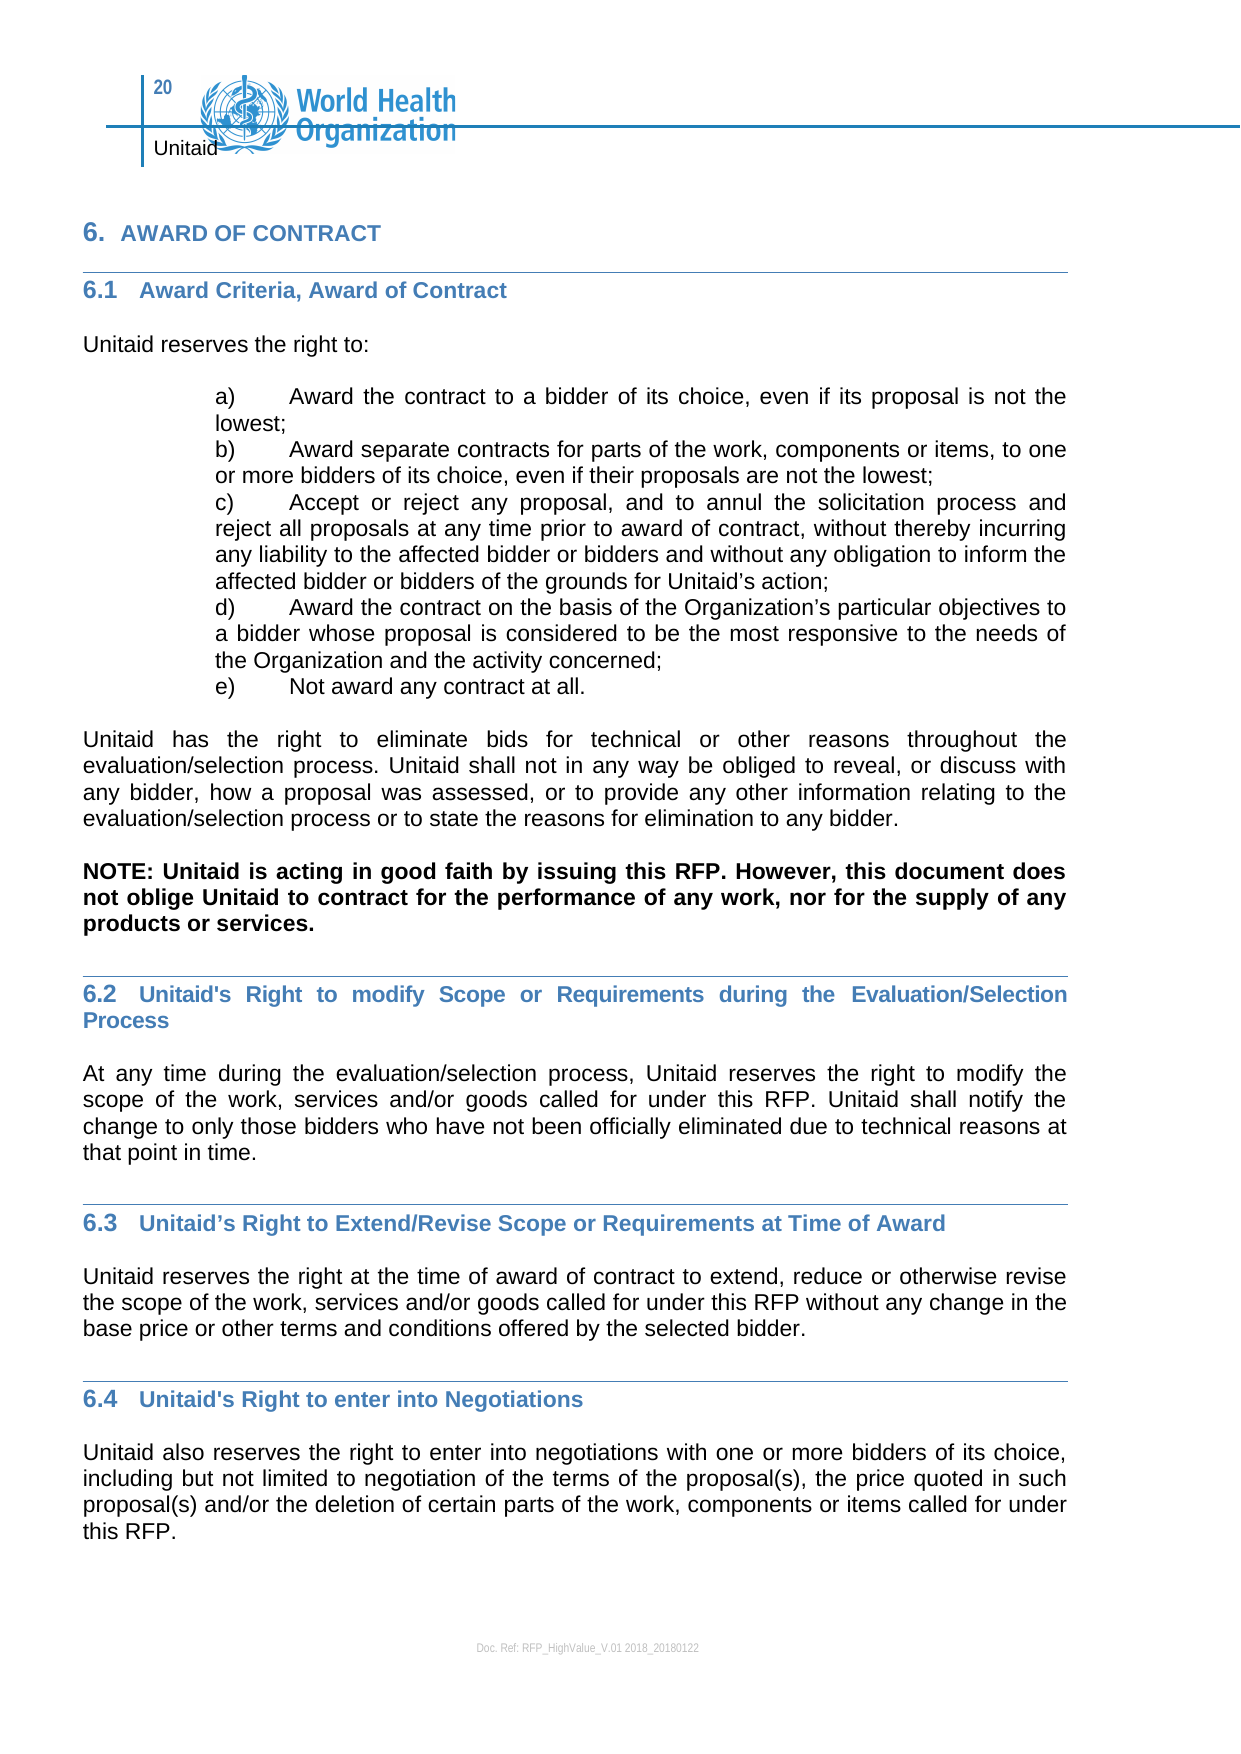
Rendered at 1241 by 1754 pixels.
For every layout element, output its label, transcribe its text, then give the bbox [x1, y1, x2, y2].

subtitle Award Criteria, Award of Contract [83, 273, 1068, 304]
subtitle Unitaid’s Right to Extend/Revise Scope or Requirements at Time of Award [83, 1205, 1068, 1236]
picture [200, 75, 456, 125]
text Unitaid has the right to eliminate bids for technical or other reasons throughout the evaluation/selection process. Unitaid shall not in any way be obliged to reveal, or discuss with any bidder, how a proposal was assessed, or to provide any other information relating to the evaluation/selection process or to state the reasons for elimination to any bidder. [83, 726, 1068, 831]
subtitle Award Of Contract [83, 216, 1068, 247]
list Accept or reject any proposal, and to annul the solicitation process and reject all proposals at any time prior to award of contract, without thereby incurring any liability to the affected bidder or bidders and without any obligation to inform the affected bidder or bidders of the grounds for Unitaid’s action; [215, 489, 1068, 594]
text NOTE: Unitaid is acting in good faith by issuing this RFP. However, this document does not oblige Unitaid to contract for the performance of any work, nor for the supply of any products or services. [83, 858, 1068, 937]
text Unitaid reserves the right to: [83, 331, 1068, 357]
text Unitaid also reserves the right to enter into negotiations with one or more bidders of its choice, including but not limited to negotiation of the terms of the proposal(s), the price quoted in such proposal(s) and/or the deletion of certain parts of the work, components or items called for under this RFP. [83, 1439, 1068, 1544]
text Unitaid reserves the right at the time of award of contract to extend, reduce or otherwise revise the scope of the work, services and/or goods called for under this RFP without any change in the base price or other terms and conditions offered by the selected bidder. [83, 1263, 1068, 1342]
list Not award any contract at all. [215, 673, 1068, 699]
list Award the contract to a bidder of its choice, even if its proposal is not the lowest; [215, 383, 1068, 436]
list Award the contract on the basis of the Organization’s particular objectives to a bidder whose proposal is considered to be the most responsive to the needs of the Organization and the activity concerned; [215, 594, 1068, 673]
text At any time during the evaluation/selection process, Unitaid reserves the right to modify the scope of the work, services and/or goods called for under this RFP. Unitaid shall notify the change to only those bidders who have not been officially eliminated due to technical reasons at that point in time. [83, 1060, 1068, 1166]
subtitle Unitaid's Right to modify Scope or Requirements during the Evaluation/Selection Process [83, 977, 1068, 1034]
subtitle Unitaid's Right to enter into Negotiations [83, 1382, 1068, 1412]
list Award separate contracts for parts of the work, components or items, to one or more bidders of its choice, even if their proposals are not the lowest; [215, 436, 1068, 489]
picture [200, 128, 456, 154]
